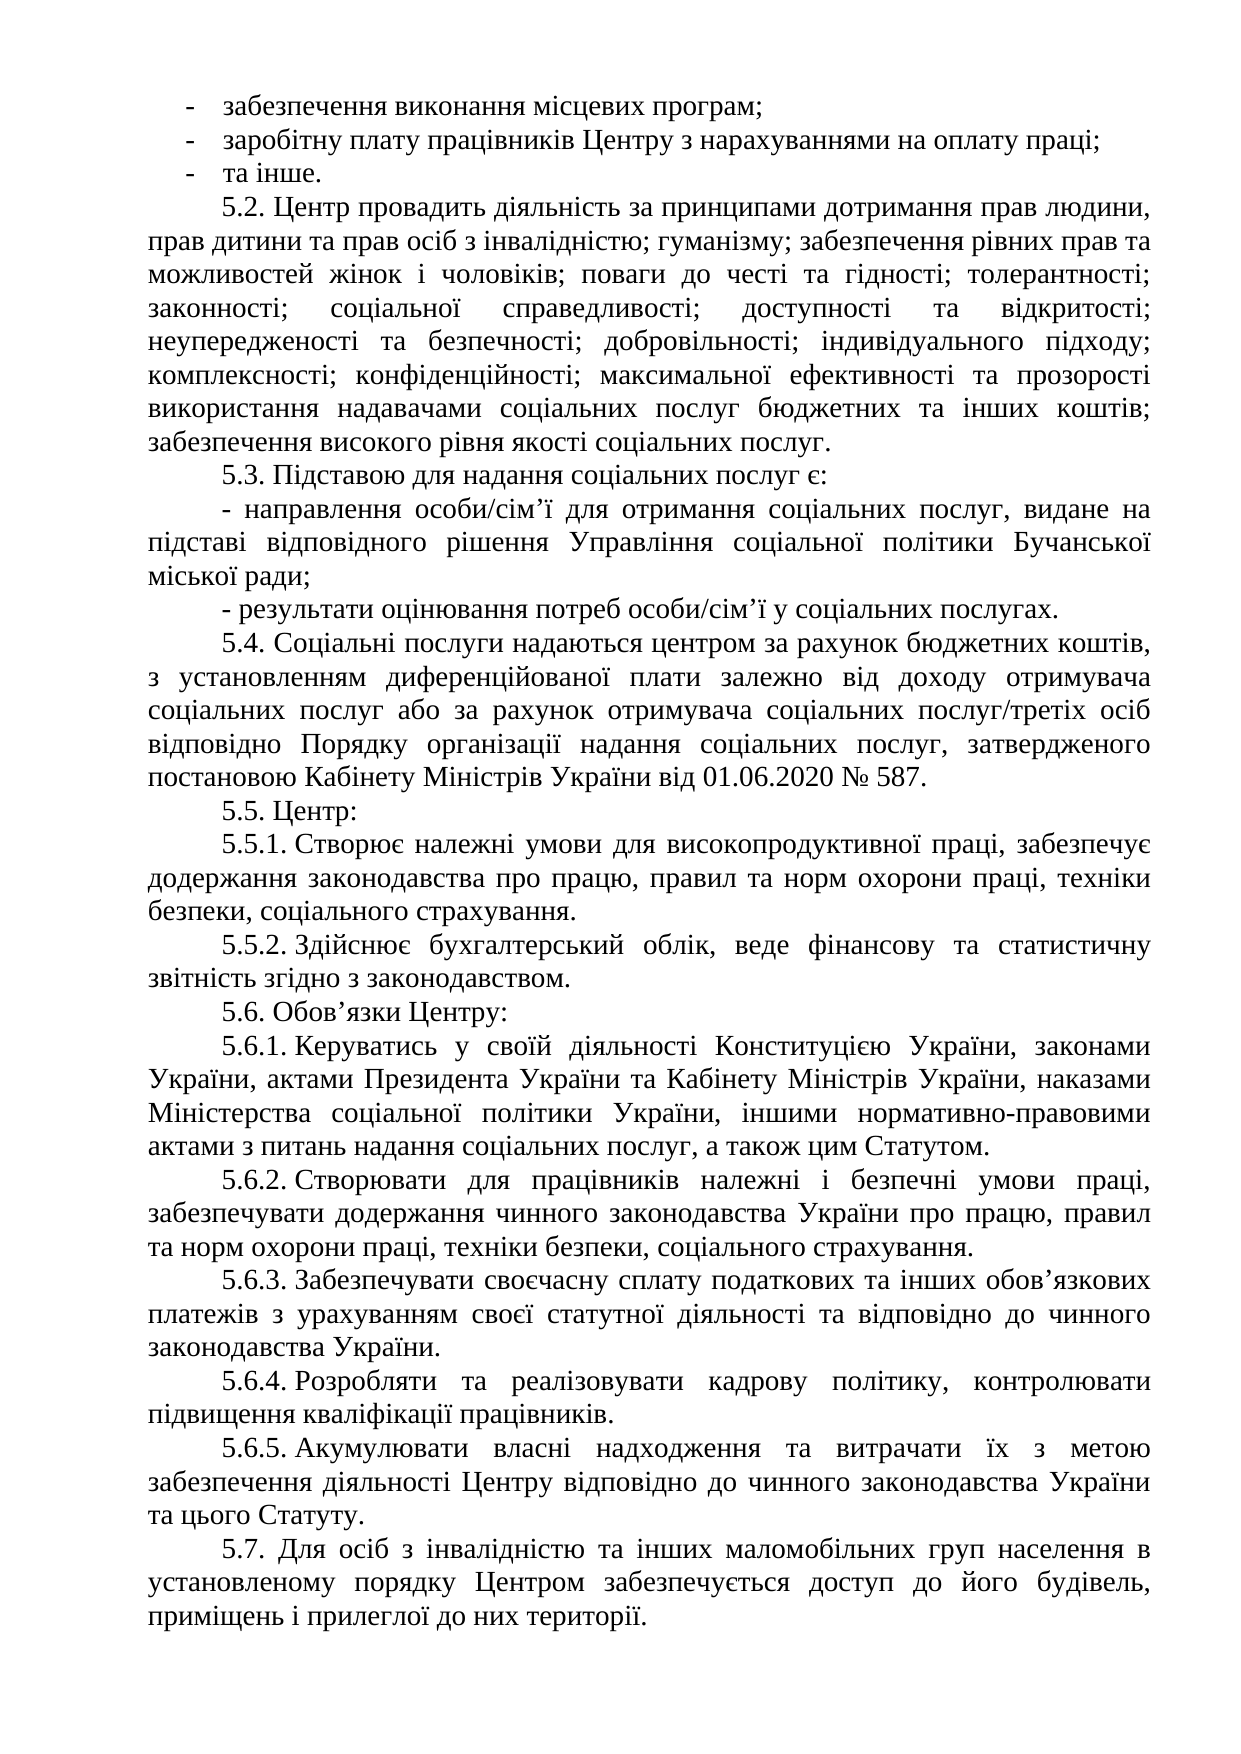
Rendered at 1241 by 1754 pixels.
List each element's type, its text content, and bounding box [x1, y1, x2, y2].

list 5.4. Соціальні послуги надаються центром за рахунок бюджетних коштів, з установленням диференційованої плати залежно від доходу отримувача соціальних послуг або за рахунок отримувача соціальних послуг/третіх осіб відповідно Порядку організації надання соціальних послуг, затвердженого постановою Кабінету Міністрів України від 01.06.2020 № 587. [148, 625, 1152, 793]
list 5.6.3. Забезпечувати своєчасну сплату податкових та інших обов’язкових платежів з урахуванням своєї статутної діяльності та відповідно до чинного законодавства України. [148, 1262, 1152, 1363]
list 5.6.1. Керуватись у своїй діяльності Конституцією України, законами України, актами Президента України та Кабінету Міністрів України, наказами Міністерства соціальної політики України, іншими нормативно-правовими актами з питань надання соціальних послуг, а також цим Статутом. [148, 1028, 1152, 1162]
list 5.2. Центр провадить діяльність за принципами дотримання прав людини, прав дитини та прав осіб з інвалідністю; гуманізму; забезпечення рівних прав та можливостей жінок і чоловіків; поваги до честі та гідності; толерантності; законності; соціальної справедливості; доступності та відкритості; неупередженості та безпечності; добровільності; індивідуального підходу; комплексності; конфіденційності; максимальної ефективності та прозорості використання надавачами соціальних послуг бюджетних та інших коштів; забезпечення високого рівня якості соціальних послуг. [148, 189, 1152, 457]
list 5.5. Центр: [148, 793, 1152, 826]
list заробітну плату працівників Центру з нарахуваннями на оплату праці; [185, 122, 1152, 156]
list 5.6.4. Розробляти та реалізовувати кадрову політику, контролювати підвищення кваліфікації працівників. [148, 1363, 1152, 1430]
list забезпечення виконання місцевих програм; [185, 88, 1152, 122]
list 5.5.2. Здійснює бухгалтерський облік, веде фінансову та статистичну звітність згідно з законодавством. [148, 927, 1152, 994]
list 5.6. Обов’язки Центру: [148, 994, 1152, 1028]
list - направлення особи/сім’ї для отримання соціальних послуг, видане на підставі відповідного рішення Управління соціальної політики Бучанської міської ради; [148, 491, 1152, 592]
list 5.6.5. Акумулювати власні надходження та витрачати їх з метою забезпечення діяльності Центру відповідно до чинного законодавства України та цього Статуту. [148, 1430, 1152, 1531]
list та інше. [185, 156, 1152, 189]
list 5.5.1. Створює належні умови для високопродуктивної праці, забезпечує додержання законодавства про працю, правил та норм охорони праці, техніки безпеки, соціального страхування. [148, 826, 1152, 927]
list 5.7. Для осіб з інвалідністю та інших маломобільних груп населення в установленому порядку Центром забезпечується доступ до його будівель, приміщень і прилеглої до них території. [148, 1531, 1152, 1631]
list 5.6.2. Створювати для працівників належні і безпечні умови праці, забезпечувати додержання чинного законодавства України про працю, правил та норм охорони праці, техніки безпеки, соціального страхування. [148, 1162, 1152, 1262]
list 5.3. Підставою для надання соціальних послуг є: [148, 457, 1152, 491]
list - результати оцінювання потреб особи/сім’ї у соціальних послугах. [148, 592, 1152, 625]
